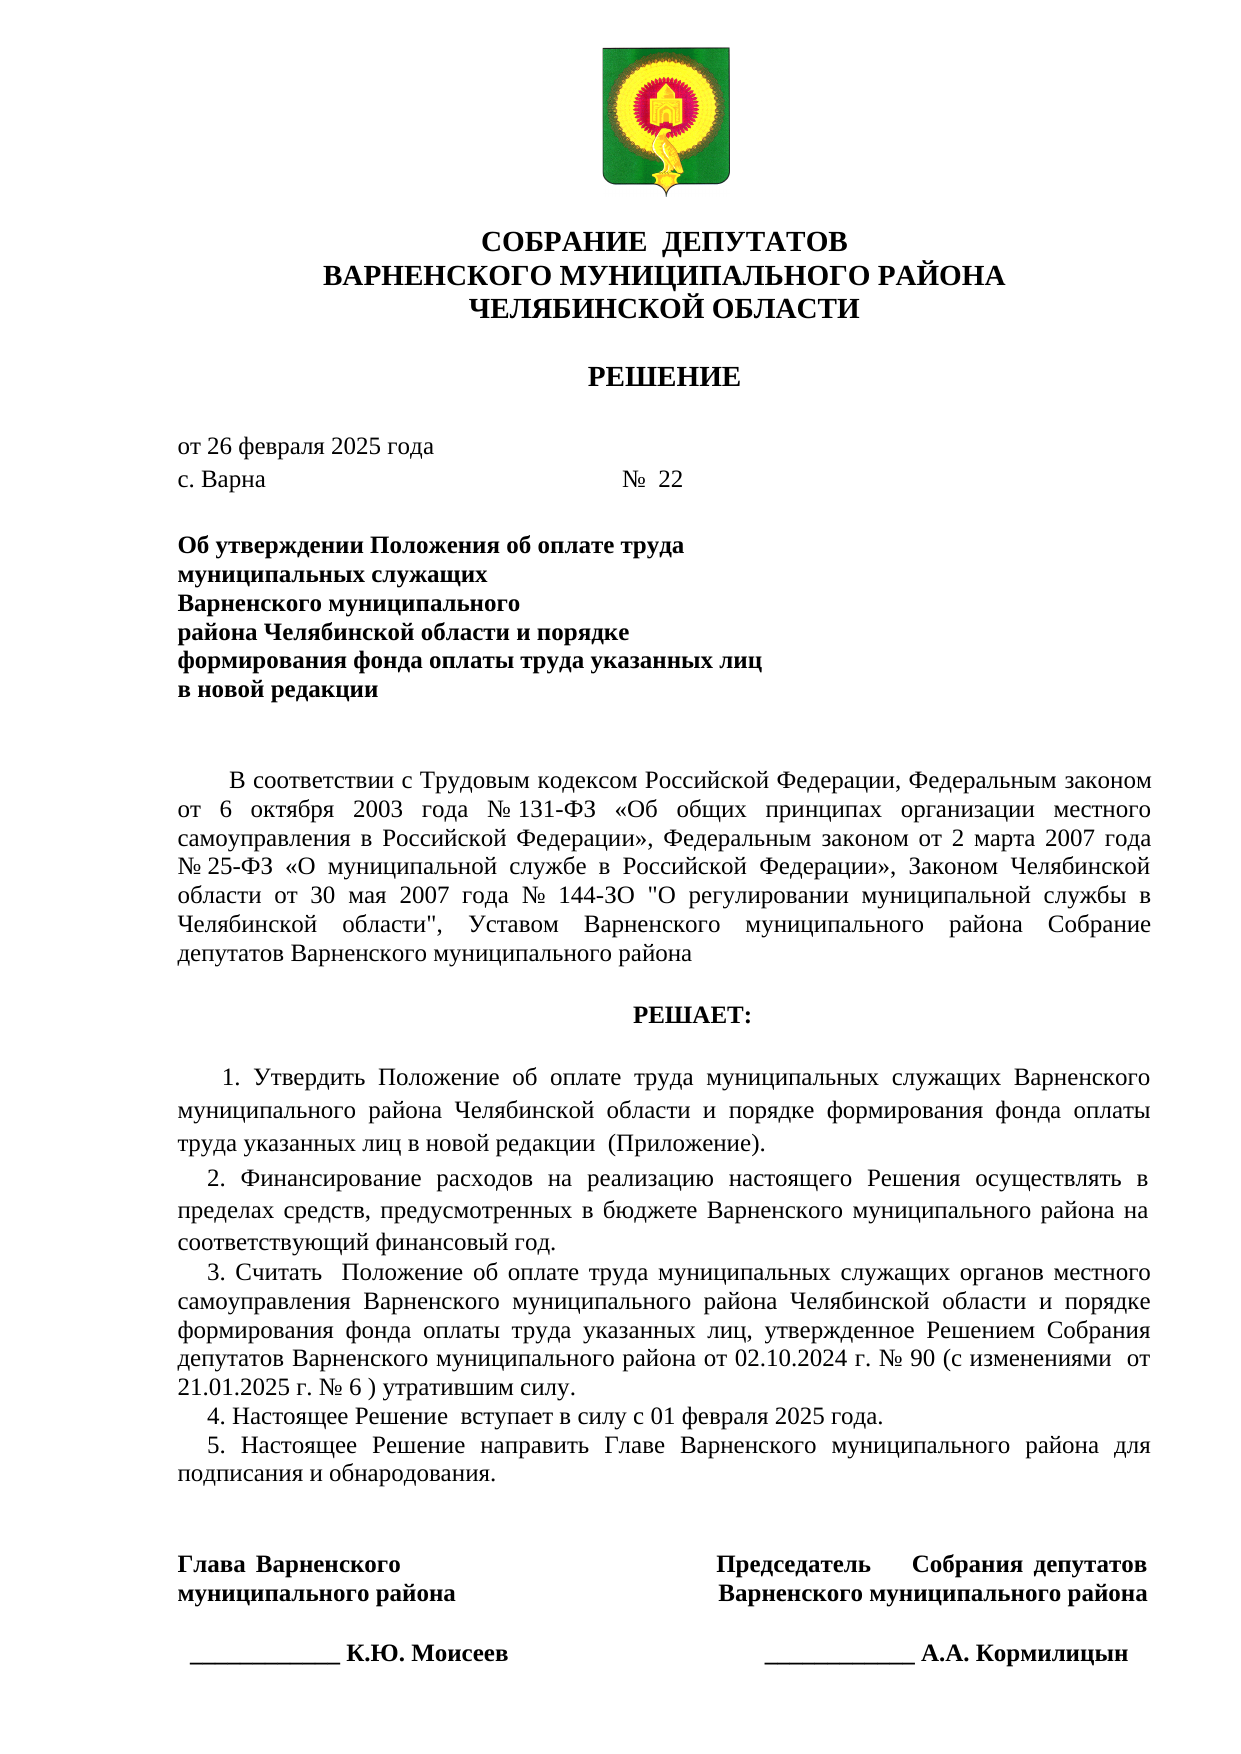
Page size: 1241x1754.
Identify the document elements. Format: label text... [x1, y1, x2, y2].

title СОБРАНИЕ ДЕПУТАТОВ [177, 224, 1152, 258]
text района Челябинской области и порядке [177, 617, 1152, 645]
text 2. Финансирование расходов на реализацию настоящего Решения осуществлять в пределах средств, предусмотренных в бюджете Варненского муниципального района на соответствующий финансовый год. [177, 1161, 1149, 1257]
text 5. Настоящее Решение направить Главе Варненского муниципального района для подписания и обнародования. [177, 1430, 1152, 1487]
text в новой редакции [177, 674, 1152, 703]
text Об утверждении Положения об оплате труда [177, 530, 1152, 559]
text Глава Варненского Председатель Собрания депутатов муниципального района Варненского муниципального района [177, 1549, 1152, 1607]
title ЧЕЛЯБИНСКОЙ ОБЛАСТИ [177, 292, 1152, 325]
list 1. Утвердить Положение об оплате труда муниципальных служащих Варненского муниципального района Челябинской области и порядке формирования фонда оплаты труда указанных лиц в новой редакции (Приложение). [177, 1062, 1152, 1157]
text с. Варна № 22 [177, 464, 1152, 493]
text 3. Считать Положение об оплате труда муниципальных служащих органов местного самоуправления Варненского муниципального района Челябинской области и порядке формирования фонда оплаты труда указанных лиц, утвержденное Решением Собрания депутатов Варненского муниципального района от 02.10.2024 г. № 90 (с изменениями от 21.01.2025 г. № 6 ) утратившим силу. [177, 1257, 1152, 1401]
title РЕШЕНИЕ [177, 359, 1152, 392]
text 4. Настоящее Решение вступает в силу с 01 февраля 2025 года. [177, 1401, 1152, 1430]
text от 26 февраля 2025 года [177, 431, 1152, 459]
text РЕШАЕТ: [177, 1000, 1152, 1029]
text Варненского муниципального [177, 588, 1152, 617]
text муниципальных служащих [177, 559, 1152, 588]
text ____________ К.Ю. Моисеев ____________ А.А. Кормилицын [177, 1638, 1152, 1667]
title ВАРНЕНСКОГО МУНИЦИПАЛЬНОГО РАЙОНА [177, 258, 1152, 292]
text формирования фонда оплаты труда указанных лиц [177, 645, 1152, 674]
list В соответствии с Трудовым кодексом Российской Федерации, Федеральным законом от 6 октября 2003 года № 131-ФЗ «Об общих принципах организации местного самоуправления в Российской Федерации», Федеральным законом от 2 марта 2007 года № 25-ФЗ «О муниципальной службе в Российской Федерации», Законом Челябинской области от 30 мая 2007 года № 144-ЗО "О регулировании муниципальной службы в Челябинской области", Уставом Варненского муниципального района Собрание депутатов Варненского муниципального района [177, 765, 1152, 966]
picture [602, 46, 730, 197]
